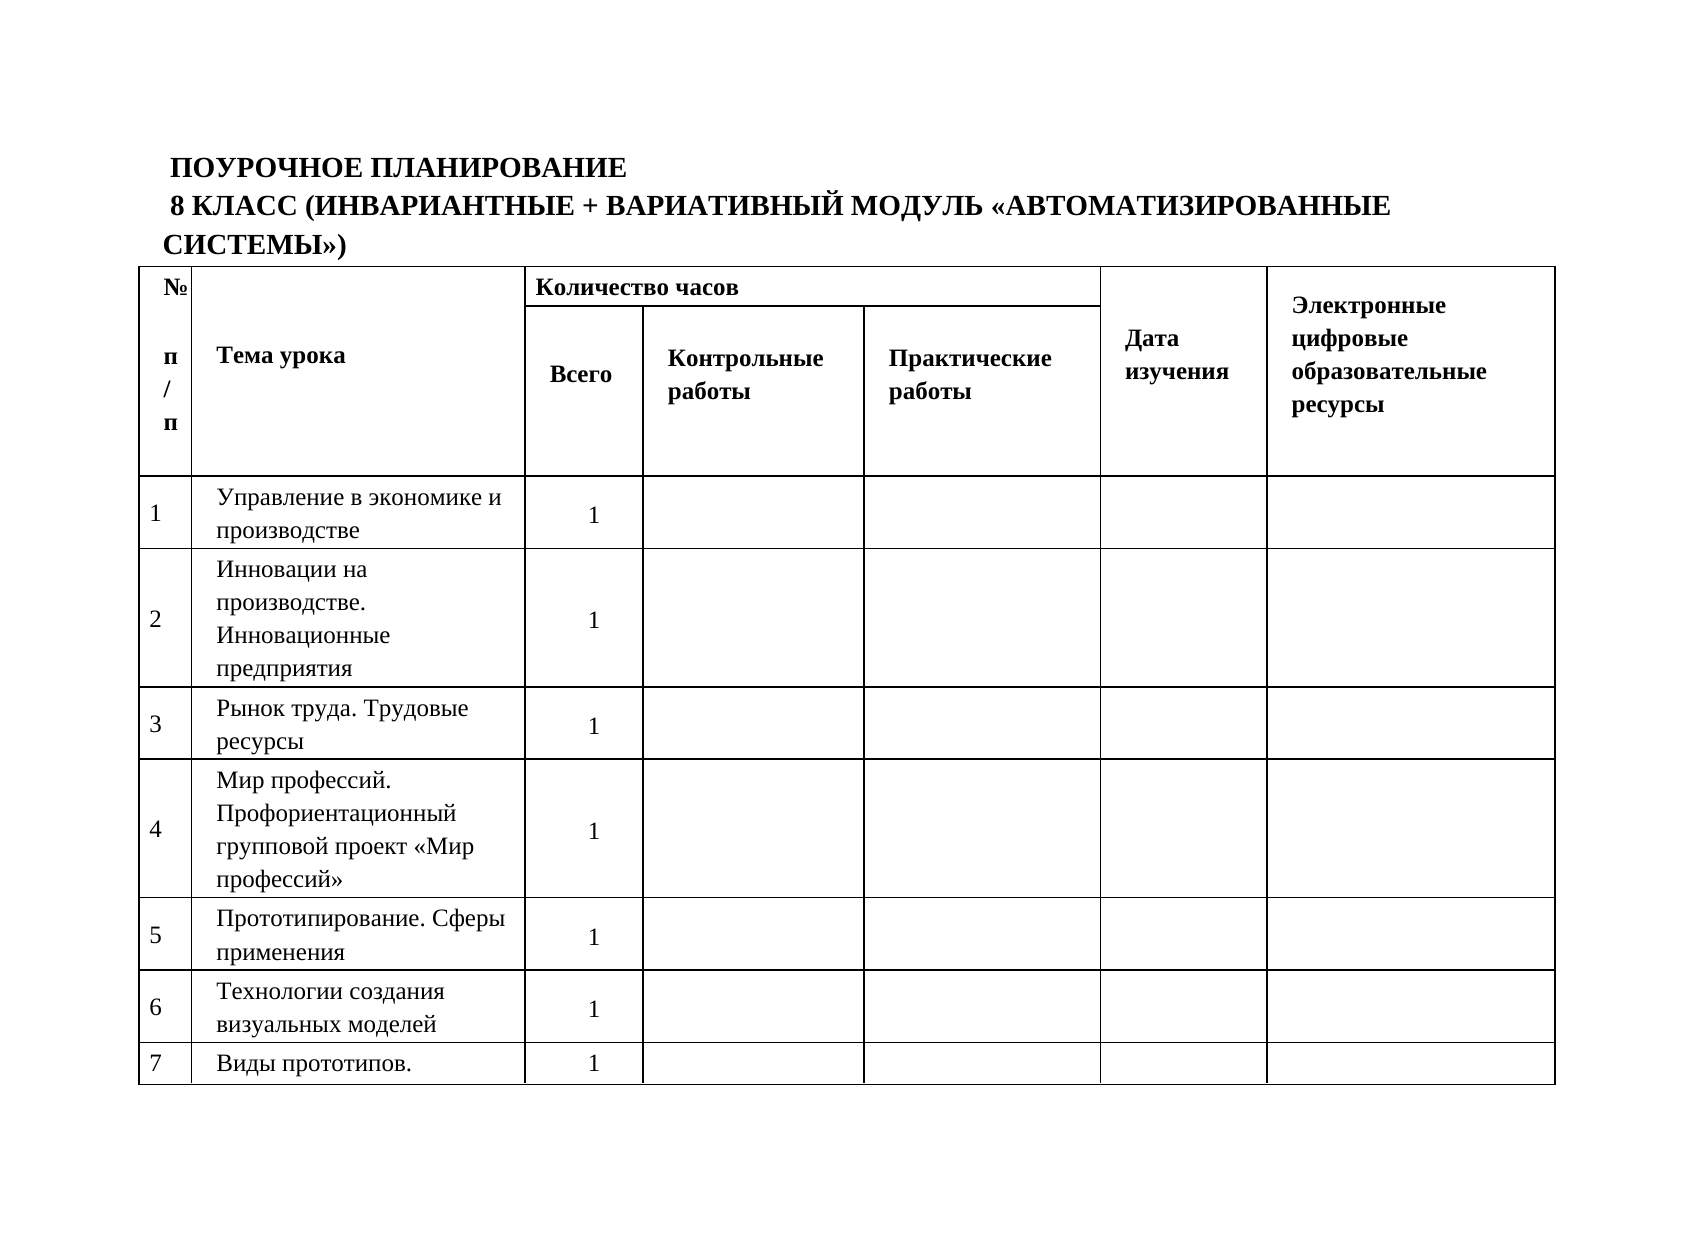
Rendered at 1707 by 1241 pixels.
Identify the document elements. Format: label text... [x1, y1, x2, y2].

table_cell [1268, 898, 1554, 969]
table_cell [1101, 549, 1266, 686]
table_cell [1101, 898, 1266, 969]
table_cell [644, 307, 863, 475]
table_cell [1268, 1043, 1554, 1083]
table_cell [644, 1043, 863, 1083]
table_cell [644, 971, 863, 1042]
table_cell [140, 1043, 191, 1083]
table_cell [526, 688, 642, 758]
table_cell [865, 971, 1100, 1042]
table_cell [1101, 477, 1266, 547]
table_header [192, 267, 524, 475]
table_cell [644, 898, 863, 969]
text ПОУРОЧНОЕ ПЛАНИРОВАНИЕ [162, 150, 1557, 183]
text 8 КЛАСС (ИНВАРИАНТНЫЕ + ВАРИАТИВНЫЙ МОДУЛЬ «АВТОМАТИЗИРОВАННЫЕ СИСТЕМЫ») [162, 188, 1557, 261]
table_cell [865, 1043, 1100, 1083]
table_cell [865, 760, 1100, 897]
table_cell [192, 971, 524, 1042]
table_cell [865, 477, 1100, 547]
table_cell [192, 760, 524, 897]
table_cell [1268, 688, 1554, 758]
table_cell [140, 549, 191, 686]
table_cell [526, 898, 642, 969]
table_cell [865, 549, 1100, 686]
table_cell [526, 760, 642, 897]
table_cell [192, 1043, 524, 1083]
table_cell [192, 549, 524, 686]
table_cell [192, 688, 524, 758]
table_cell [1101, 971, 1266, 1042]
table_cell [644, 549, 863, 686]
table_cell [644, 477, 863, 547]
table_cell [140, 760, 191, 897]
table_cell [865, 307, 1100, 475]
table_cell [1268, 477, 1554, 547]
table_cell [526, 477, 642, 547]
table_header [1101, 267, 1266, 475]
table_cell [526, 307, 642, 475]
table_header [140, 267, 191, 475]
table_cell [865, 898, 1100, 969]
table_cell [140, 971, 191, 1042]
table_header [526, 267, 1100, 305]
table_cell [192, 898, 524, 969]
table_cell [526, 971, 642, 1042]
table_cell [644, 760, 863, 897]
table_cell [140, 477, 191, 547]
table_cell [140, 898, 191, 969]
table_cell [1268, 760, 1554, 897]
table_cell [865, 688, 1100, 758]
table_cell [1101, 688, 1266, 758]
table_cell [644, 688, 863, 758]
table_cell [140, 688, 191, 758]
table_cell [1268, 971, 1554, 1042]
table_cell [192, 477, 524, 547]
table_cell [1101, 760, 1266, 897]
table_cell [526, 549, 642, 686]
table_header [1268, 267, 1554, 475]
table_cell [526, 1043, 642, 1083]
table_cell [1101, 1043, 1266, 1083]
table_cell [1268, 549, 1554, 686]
